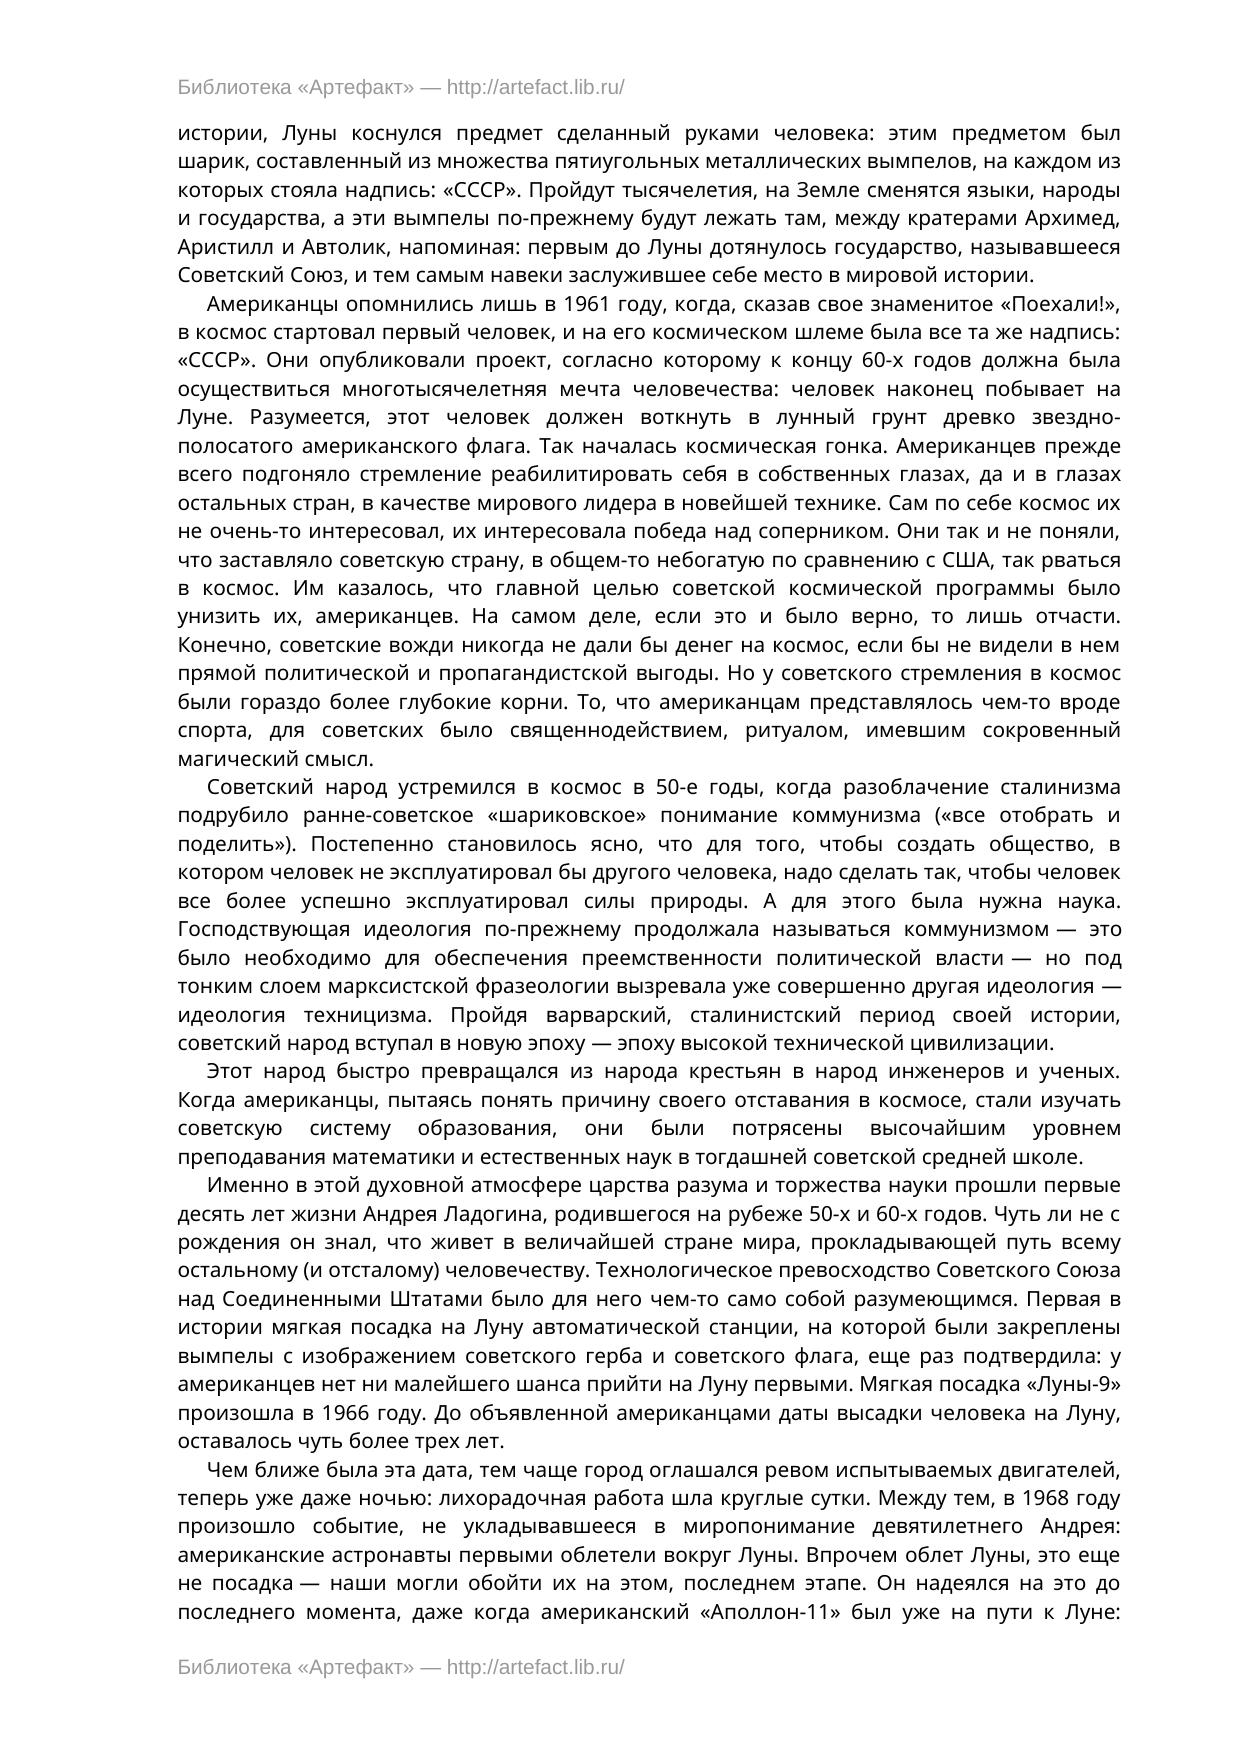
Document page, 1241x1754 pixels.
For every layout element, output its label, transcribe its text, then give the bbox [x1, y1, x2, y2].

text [177, 118, 1122, 289]
text Этот народ быстро превращался из народа крестьян в народ инженеров и ученых. Когда американцы, пытаясь понять причину своего отставания в космосе, стали изучать советскую систему образования, они были потрясены высочайшим уровнем преподавания математики и естественных наук в тогдашней советской средней школе. [177, 1057, 1122, 1170]
text Именно в этой духовной атмосфере царства разума и торжества науки прошли первые десять лет жизни Андрея Ладогина, родившегося на рубеже 50-х и 60-х годов. Чуть ли не с рождения он знал, что живет в величайшей стране мира, прокладывающей путь всему остальному (и отсталому) человечеству. Технологическое превосходство Советского Союза над Соединенными Штатами было для него чем-то само собой разумеющимся. Первая в истории мягкая посадка на Луну автоматической станции, на которой были закреплены вымпелы с изображением советского герба и советского флага, еще раз подтвердила: у американцев нет ни малейшего шанса прийти на Луну первыми. Мягкая посадка «Луны-9» произошла в 1966 году. До объявленной американцами даты высадки человека на Луну, оставалось чуть более трех лет. [177, 1170, 1122, 1455]
text Американцы опомнились лишь в 1961 году, когда, сказав свое знаменитое «Поехали!», в космос стартовал первый человек, и на его космическом шлеме была все та же надпись: «СССР». Они опубликовали проект, согласно которому к концу 60-х годов должна была осуществиться многотысячелетняя мечта человечества: человек наконец побывает на Луне. Разумеется, этот человек должен воткнуть в лунный грунт древко звездно-полосатого американского флага. Так началась космическая гонка. Американцев прежде всего подгоняло стремление реабилитировать себя в собственных глазах, да и в глазах остальных стран, в качестве мирового лидера в новейшей технике. Сам по себе космос их не очень-то интересовал, их интересовала победа над соперником. Они так и не поняли, что заставляло советскую страну, в общем-то небогатую по сравнению с США, так рваться в космос. Им казалось, что главной целью советской космической программы было унизить их, американцев. На самом деле, если это и было верно, то лишь отчасти. Конечно, советские вожди никогда не дали бы денег на космос, если бы не видели в нем прямой политической и пропагандистской выгоды. Но у советского стремления в космос были гораздо более глубокие корни. То, что американцам представлялось чем-то вроде спорта, для советских было священнодействием, ритуалом, имевшим сокровенный магический смысл. [177, 289, 1122, 772]
text Советский народ устремился в космос в 50-е годы, когда разоблачение сталинизма подрубило ранне-советское «шариковское» понимание коммунизма («все отобрать и поделить»). Постепенно становилось ясно, что для того, чтобы создать общество, в котором человек не эксплуатировал бы другого человека, надо сделать так, чтобы человек все более успешно эксплуатировал силы природы. А для этого была нужна наука. Господствующая идеология по-прежнему продолжала называться коммунизмом — это было необходимо для обеспечения преемственности политической власти — но под тонким слоем марксистской фразеологии вызревала уже совершенно другая идеология — идеология техницизма. Пройдя варварский, сталинистский период своей истории, советский народ вступал в новую эпоху — эпоху высокой технической цивилизации. [177, 772, 1122, 1057]
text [177, 1455, 1122, 1625]
